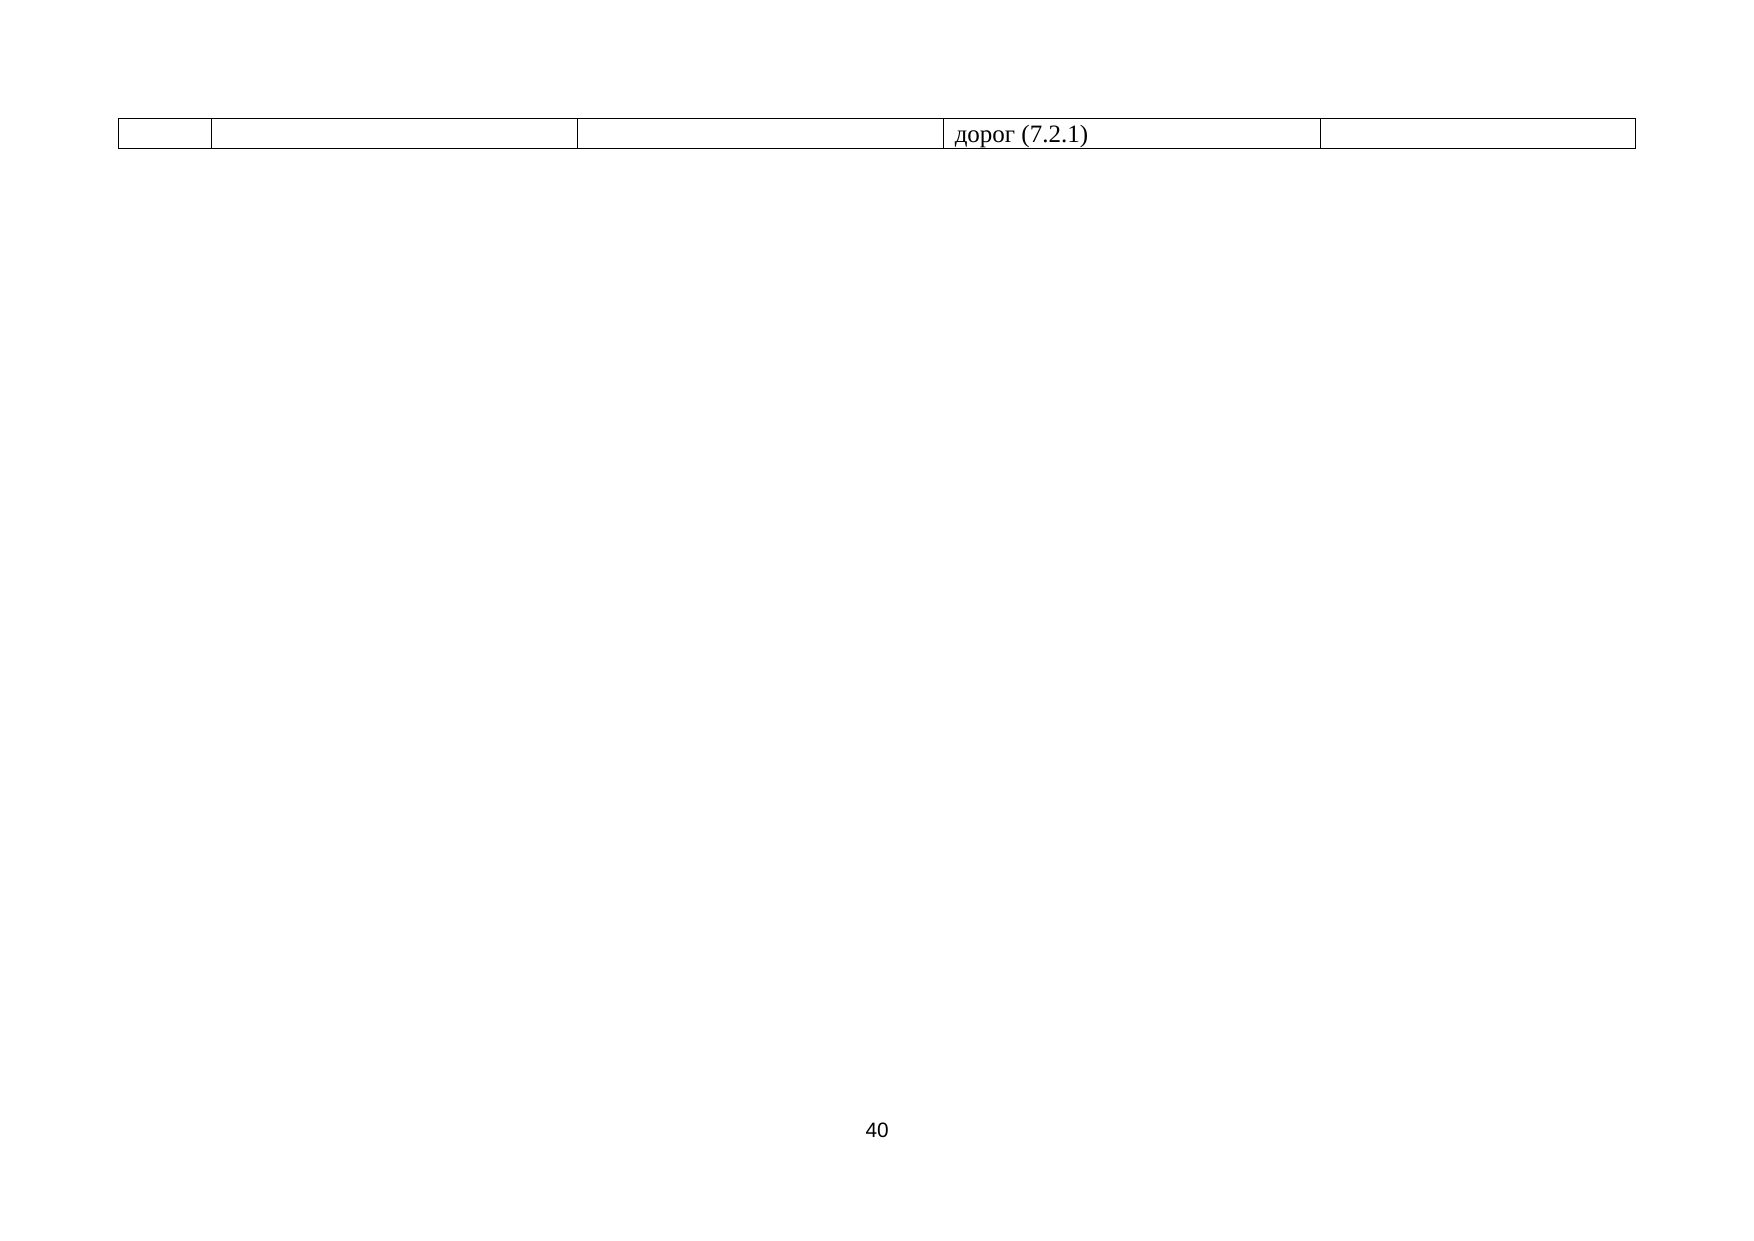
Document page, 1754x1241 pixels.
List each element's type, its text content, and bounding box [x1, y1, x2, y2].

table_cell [1321, 119, 1635, 148]
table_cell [944, 119, 1320, 148]
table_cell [212, 119, 577, 148]
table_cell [578, 119, 943, 148]
table_cell 8.1 [119, 119, 211, 148]
